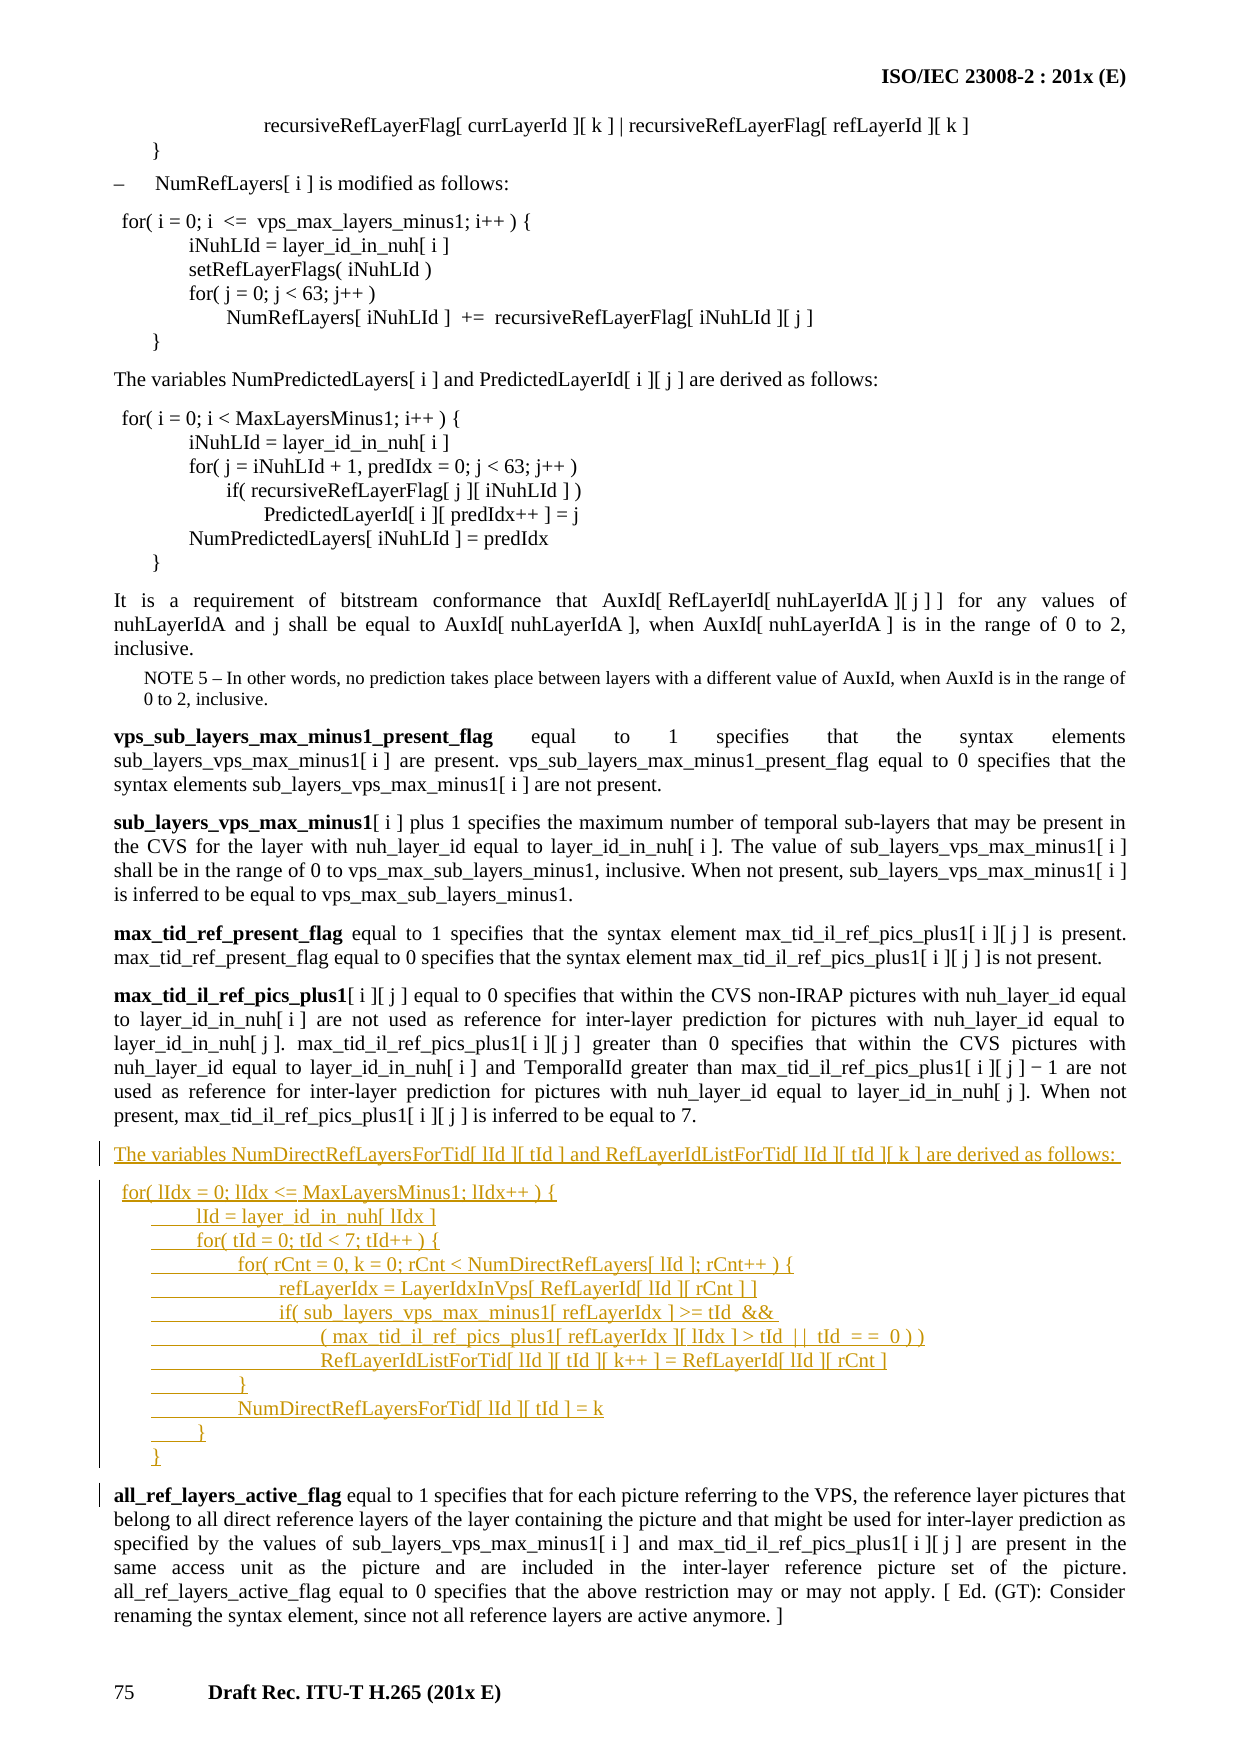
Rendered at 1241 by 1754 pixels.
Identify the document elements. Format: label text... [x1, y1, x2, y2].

text The variables NumPredictedLayers[ i ] and PredictedLayerId[ i ][ j ] are derived as follows: [113, 367, 1127, 391]
text vps_sub_layers_max_minus1_present_flag equal to 1 specifies that the syntax elements sub_layers_vps_max_minus1[ i ] are present. vps_sub_layers_max_minus1_present_flag equal to 0 specifies that the syntax elements sub_layers_vps_max_minus1[ i ] are not present. [113, 724, 1127, 796]
text for( i = 0; i <= vps_max_layers_minus1; i++ ) { iNuhLId = layer_id_in_nuh[ i ] setRefLayerFlags( iNuhLId ) for( j = 0; j < 63; j++ ) NumRefLayers[ iNuhLId ] += recursiveRefLayerFlag[ iNuhLId ][ j ] } [121, 209, 1127, 353]
text NOTE 5 – In other words, no prediction takes place between layers with a different value of AuxId, when AuxId is in the range of 0 to 2, inclusive. [143, 667, 1127, 710]
text It is a requirement of bitstream conformance that AuxId[ RefLayerId[ nuhLayerIdA ][ j ] ] for any values of nuhLayerIdA and j shall be equal to AuxId[ nuhLayerIdA ], when AuxId[ nuhLayerIdA ] is in the range of 0 to 2, inclusive. [113, 588, 1127, 660]
text max_tid_ref_present_flag equal to 1 specifies that the syntax element max_tid_il_ref_pics_plus1[ i ][ j ] is present. max_tid_ref_present_flag equal to 0 specifies that the syntax element max_tid_il_ref_pics_plus1[ i ][ j ] is not present. [113, 921, 1127, 969]
text sub_layers_vps_max_minus1[ i ] plus 1 specifies the maximum number of temporal sub-layers that may be present in the CVS for the layer with nuh_layer_id equal to layer_id_in_nuh[ i ]. The value of sub_layers_vps_max_minus1[ i ] shall be in the range of 0 to vps_max_sub_layers_minus1, inclusive. When not present, sub_layers_vps_max_minus1[ i ] is inferred to be equal to vps_max_sub_layers_minus1. [113, 810, 1127, 906]
text max_tid_il_ref_pics_plus1[ i ][ j ] equal to 0 specifies that within the CVS non-IRAP pictures with nuh_layer_id equal to layer_id_in_nuh[ i ] are not used as reference for inter-layer prediction for pictures with nuh_layer_id equal to layer_id_in_nuh[ j ]. max_tid_il_ref_pics_plus1[ i ][ j ] greater than 0 specifies that within the CVS pictures with nuh_layer_id equal to layer_id_in_nuh[ i ] and TemporalId greater than max_tid_il_ref_pics_plus1[ i ][ j ] − 1 are not used as reference for inter-layer prediction for pictures with nuh_layer_id equal to layer_id_in_nuh[ j ]. When not present, max_tid_il_ref_pics_plus1[ i ][ j ] is inferred to be equal to 7. [113, 983, 1127, 1127]
text all_ref_layers_active_flag equal to 1 specifies that for each picture referring to the VPS, the reference layer pictures that belong to all direct reference layers of the layer containing the picture and that might be used for inter-layer prediction as specified by the values of sub_layers_vps_max_minus1[ i ] and max_tid_il_ref_pics_plus1[ i ][ j ] are present in the same access unit as the picture and are included in the inter-layer reference picture set of the picture. all_ref_layers_active_flag equal to 0 specifies that the above restriction may or may not apply. [ Ed. (GT): Consider renaming the syntax element, since not all reference layers are active anymore. ] [113, 1483, 1127, 1627]
text for( i = 0; i < MaxLayersMinus1; i++ ) { iNuhLId = layer_id_in_nuh[ i ] for( j = iNuhLId + 1, predIdx = 0; j < 63; j++ ) if( recursiveRefLayerFlag[ j ][ iNuhLId ] ) PredictedLayerId[ i ][ predIdx++ ] = j NumPredictedLayers[ iNuhLId ] = predIdx } [121, 406, 1127, 574]
text – NumRefLayers[ i ] is modified as follows: [113, 171, 1127, 194]
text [121, 113, 1127, 162]
